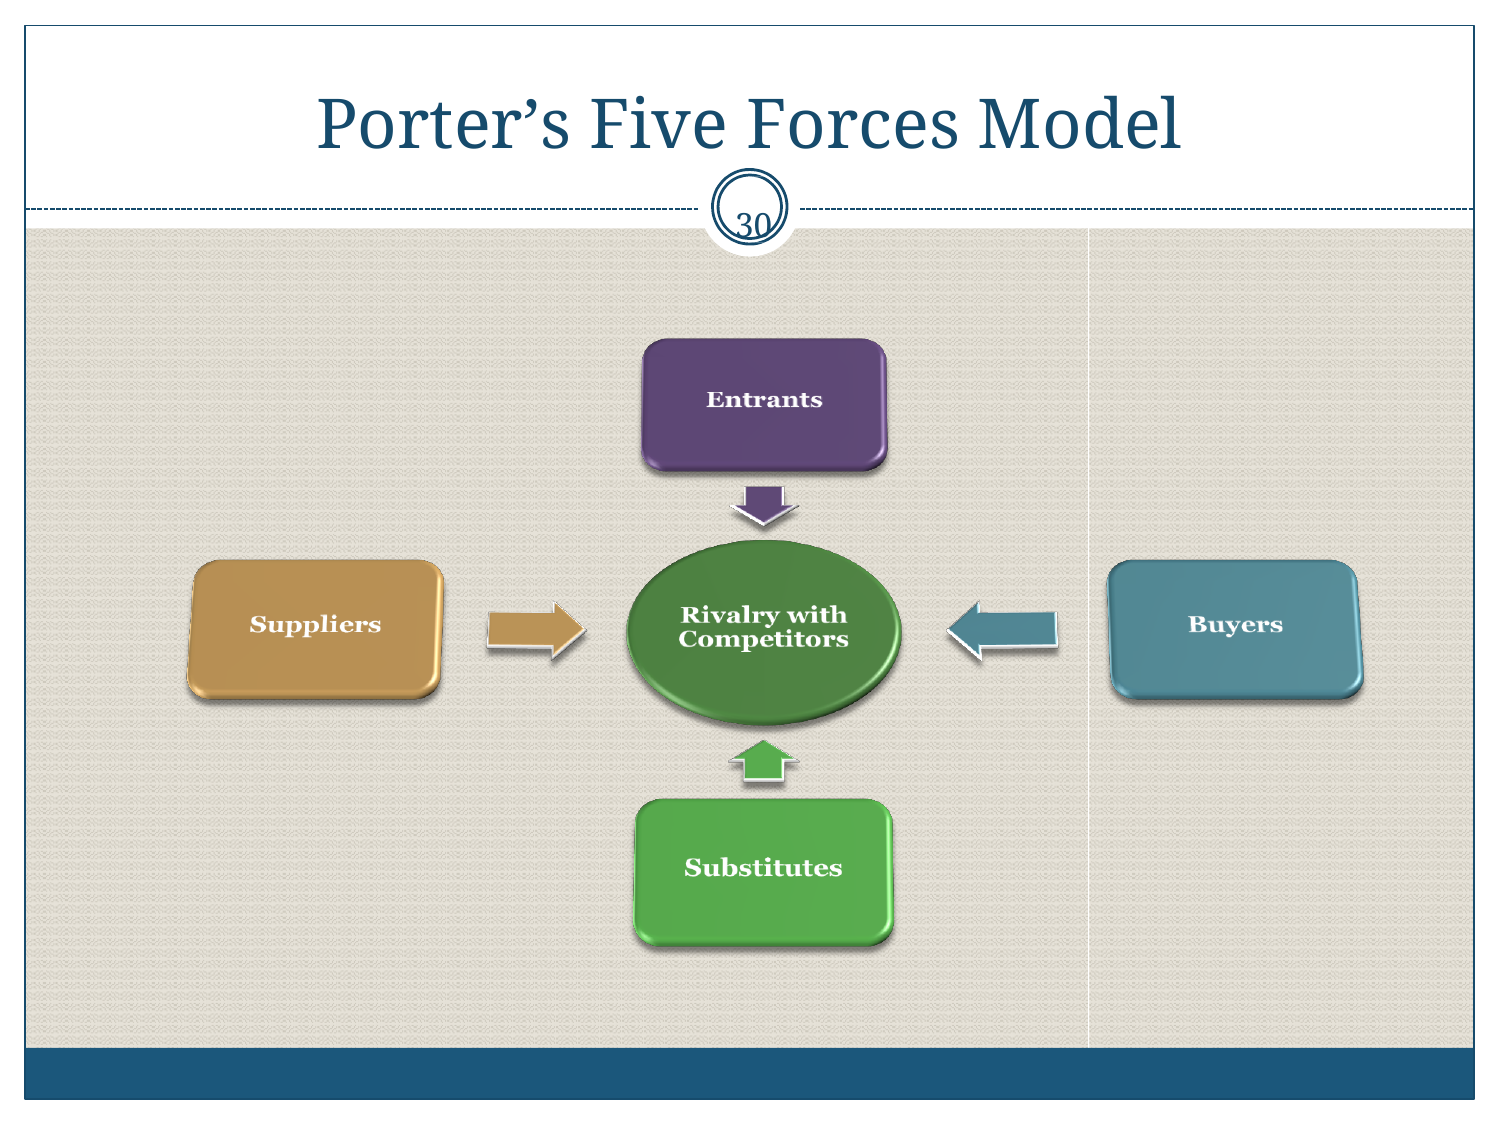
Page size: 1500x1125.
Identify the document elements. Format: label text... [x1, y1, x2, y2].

text 30 [44, 202, 1462, 247]
picture [26, 229, 1473, 1047]
text Porter’s Five Forces Model [37, 75, 1462, 169]
